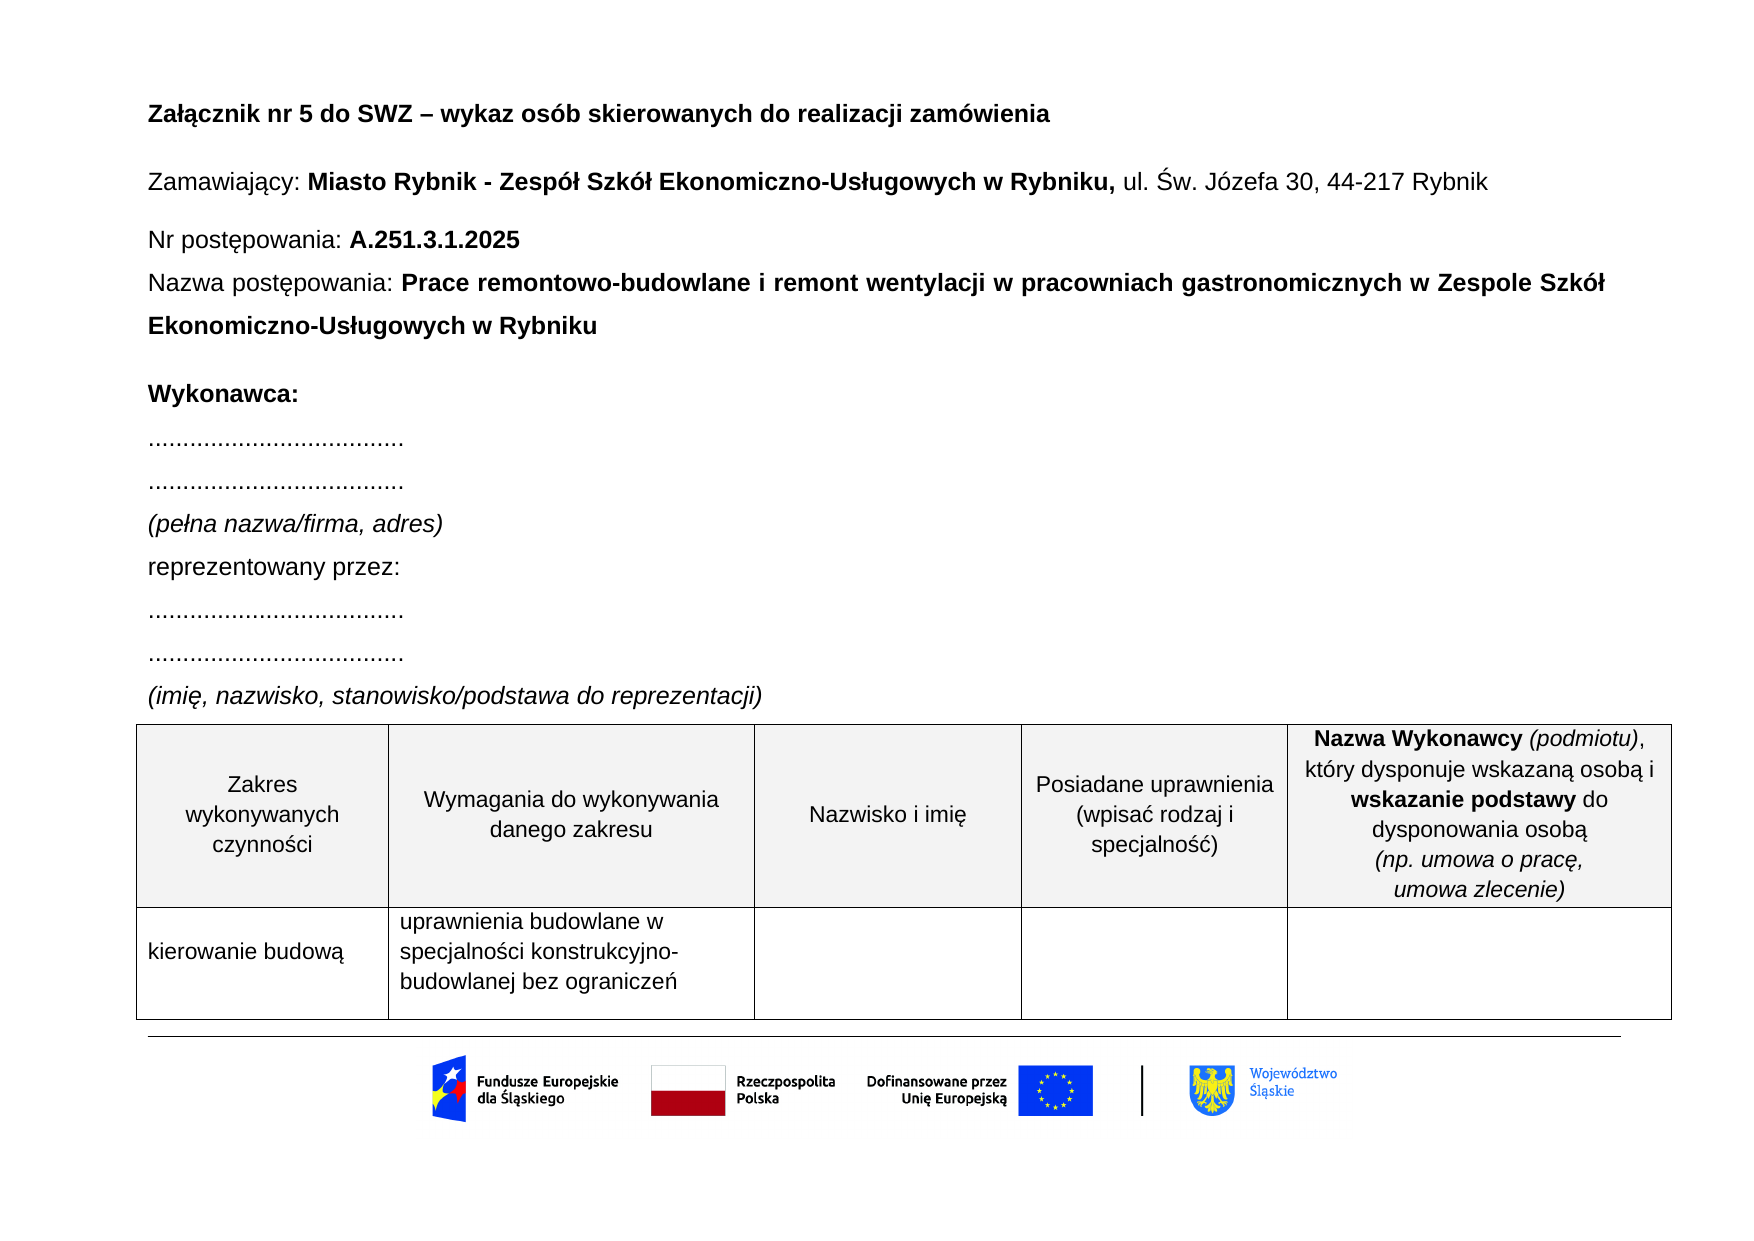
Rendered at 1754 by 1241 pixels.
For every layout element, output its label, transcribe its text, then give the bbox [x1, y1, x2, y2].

text Zamawiający: Miasto Rybnik - Zespół Szkół Ekonomiczno-Usługowych w Rybniku, ul. Św. Józefa 30, 44-217 Rybnik [148, 167, 1606, 196]
table_cell [1288, 908, 1671, 1019]
table_header Nazwisko i imię [755, 725, 1021, 907]
text ..................................... [148, 638, 1606, 667]
text ..................................... [148, 595, 1606, 624]
text ..................................... [148, 422, 1606, 451]
table_cell [1022, 908, 1287, 1019]
text ..................................... [148, 466, 1606, 494]
table_header Posiadane uprawnienia (wpisać rodzaj i specjalność) [1022, 725, 1287, 907]
text Załącznik nr 5 do SWZ – wykaz osób skierowanych do realizacji zamówienia [148, 99, 1606, 128]
table_header Zakres wykonywanych czynności [137, 725, 388, 907]
table_cell uprawnienia budowlane w specjalności konstrukcyjno-budowlanej bez ograniczeń [389, 908, 754, 1019]
table_header Nazwa Wykonawcy (podmiotu), który dysponuje wskazaną osobą i wskazanie podstawy do dysponowania osobą (np. umowa o pracę, umowa zlecenie) [1288, 725, 1671, 907]
text reprezentowany przez: [148, 552, 1606, 581]
text Nr postępowania: A.251.3.1.2025 [148, 225, 1606, 254]
table_cell [755, 908, 1021, 1019]
text (imię, nazwisko, stanowisko/podstawa do reprezentacji) [148, 681, 1606, 710]
picture [416, 1038, 1353, 1139]
text Wykonawca: [148, 379, 1606, 408]
text (pełna nazwa/firma, adres) [148, 509, 1606, 537]
table_cell kierowanie budową [137, 908, 388, 1019]
text Nazwa postępowania: Prace remontowo-budowlane i remont wentylacji w pracowniach gastronomicznych w Zespole Szkół Ekonomiczno-Usługowych w Rybniku [148, 268, 1606, 340]
table_header Wymagania do wykonywania danego zakresu [389, 725, 754, 907]
